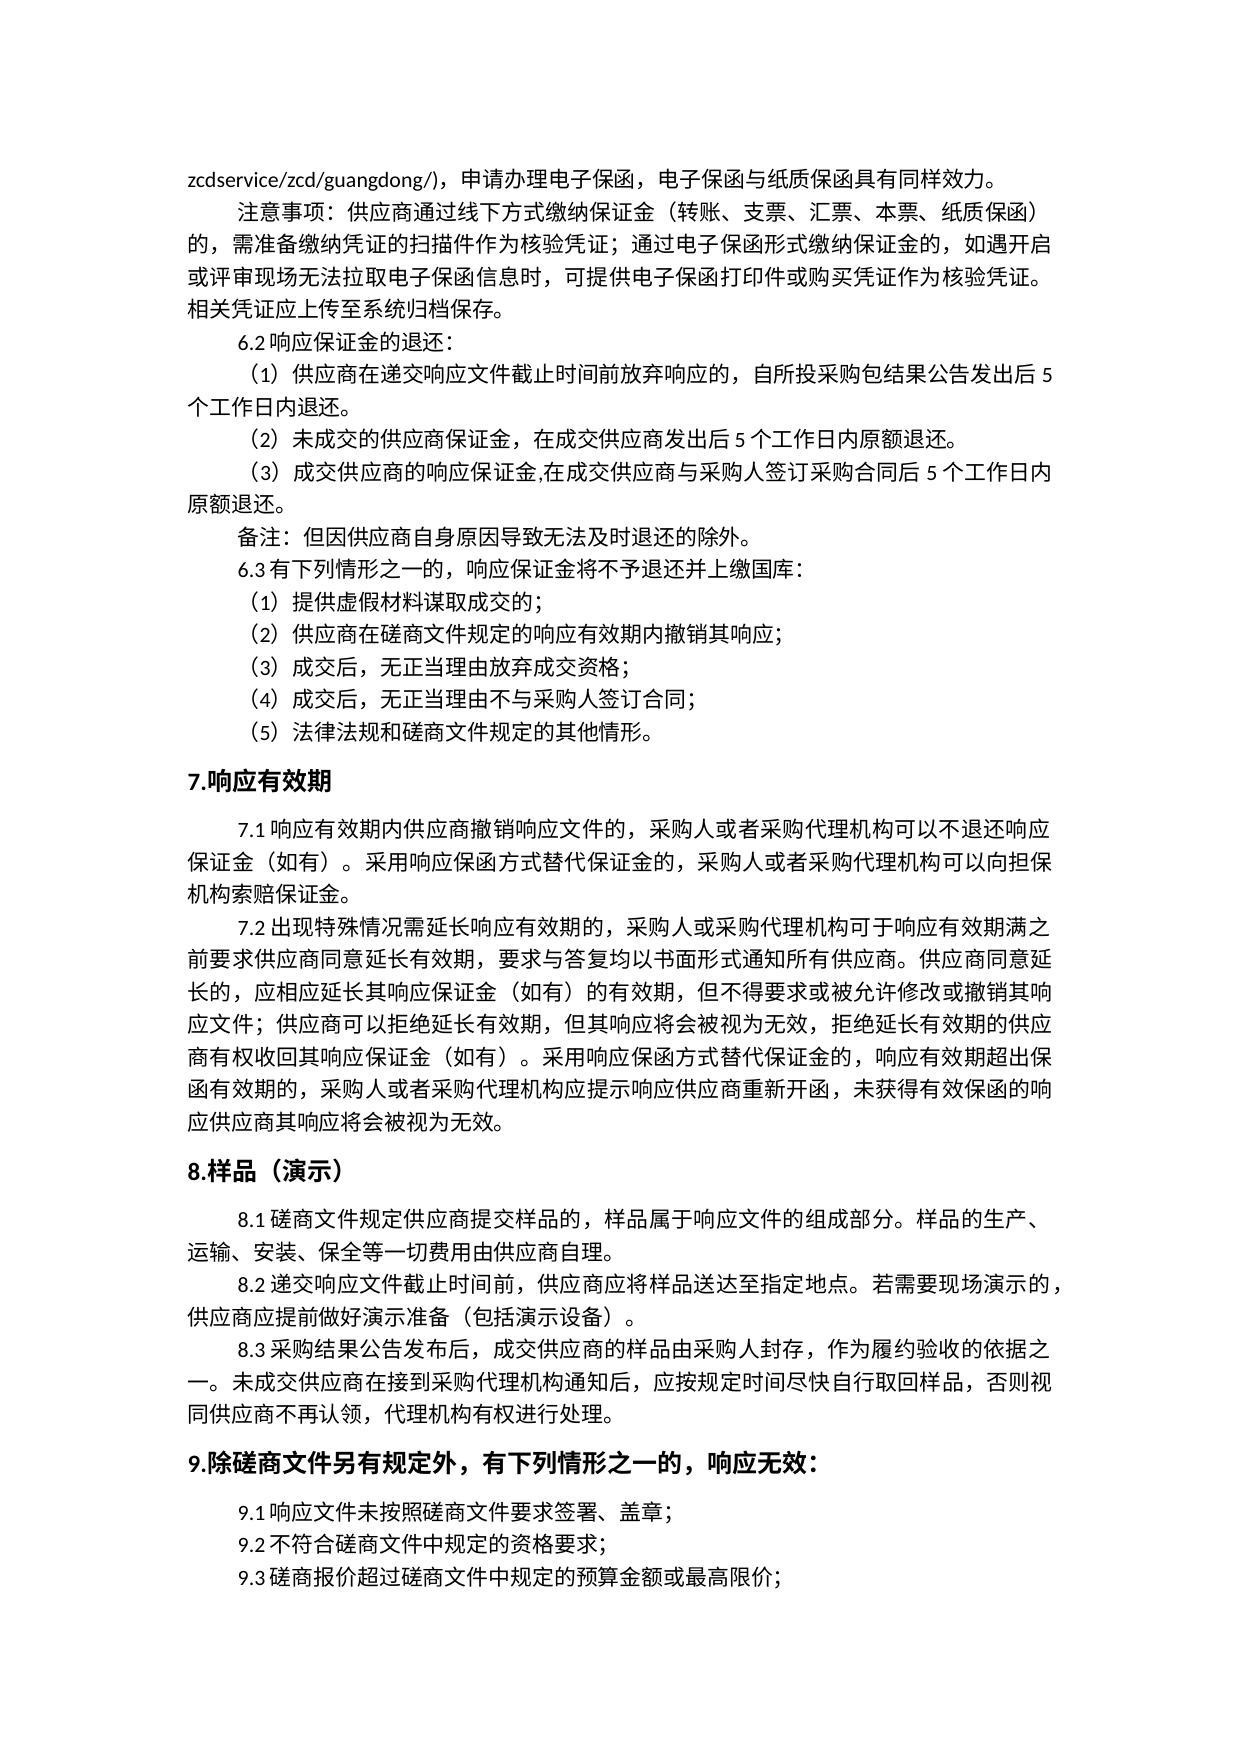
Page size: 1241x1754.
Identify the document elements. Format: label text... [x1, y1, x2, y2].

text （4）成交后，无正当理由不与采购人签订合同； [187, 682, 1053, 714]
text （1）提供虚假材料谋取成交的； [187, 584, 1053, 617]
text （3）成交后，无正当理由放弃成交资格； [187, 649, 1053, 682]
text 8.1磋商文件规定供应商提交样品的，样品属于响应文件的组成部分。样品的生产、运输、安装、保全等一切费用由供应商自理。 [187, 1202, 1053, 1267]
text 7.2出现特殊情况需延长响应有效期的，采购人或采购代理机构可于响应有效期满之前要求供应商同意延长有效期，要求与答复均以书面形式通知所有供应商。供应商同意延长的，应相应延长其响应保证金（如有）的有效期，但不得要求或被允许修改或撤销其响应文件；供应商可以拒绝延长有效期，但其响应将会被视为无效，拒绝延长有效期的供应商有权收回其响应保证金（如有）。采用响应保函方式替代保证金的，响应有效期超出保函有效期的，采购人或者采购代理机构应提示响应供应商重新开函，未获得有效保函的响应供应商其响应将会被视为无效。 [187, 909, 1053, 1137]
text 9.3磋商报价超过磋商文件中规定的预算金额或最高限价； [187, 1559, 1053, 1592]
text 注意事项：供应商通过线下方式缴纳保证金（转账、支票、汇票、本票、纸质保函）的，需准备缴纳凭证的扫描件作为核验凭证；通过电子保函形式缴纳保证金的，如遇开启或评审现场无法拉取电子保函信息时，可提供电子保函打印件或购买凭证作为核验凭证。相关凭证应上传至系统归档保存。 [187, 194, 1053, 324]
text 9.1响应文件未按照磋商文件要求签署、盖章； [187, 1494, 1053, 1527]
text 备注：但因供应商自身原因导致无法及时退还的除外。 [187, 519, 1053, 552]
text 8.样品（演示） [187, 1137, 1053, 1202]
text 9.除磋商文件另有规定外，有下列情形之一的，响应无效： [187, 1429, 1053, 1494]
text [187, 162, 1053, 194]
text （2）未成交的供应商保证金，在成交供应商发出后5个工作日内原额退还。 [187, 422, 1053, 454]
text 7.响应有效期 [187, 747, 1053, 812]
text （1）供应商在递交响应文件截止时间前放弃响应的，自所投采购包结果公告发出后5个工作日内退还。 [187, 357, 1053, 422]
text 9.2不符合磋商文件中规定的资格要求； [187, 1527, 1053, 1559]
text （5）法律法规和磋商文件规定的其他情形。 [187, 714, 1053, 747]
text （2）供应商在磋商文件规定的响应有效期内撤销其响应； [187, 617, 1053, 649]
text 8.3采购结果公告发布后，成交供应商的样品由采购人封存，作为履约验收的依据之一。未成交供应商在接到采购代理机构通知后，应按规定时间尽快自行取回样品，否则视同供应商不再认领，代理机构有权进行处理。 [187, 1332, 1053, 1429]
text 7.1响应有效期内供应商撤销响应文件的，采购人或者采购代理机构可以不退还响应保证金（如有）。采用响应保函方式替代保证金的，采购人或者采购代理机构可以向担保机构索赔保证金。 [187, 812, 1053, 909]
text 8.2递交响应文件截止时间前，供应商应将样品送达至指定地点。若需要现场演示的，供应商应提前做好演示准备（包括演示设备）。 [187, 1267, 1053, 1332]
text 6.3有下列情形之一的，响应保证金将不予退还并上缴国库： [187, 552, 1053, 584]
text 6.2响应保证金的退还： [187, 324, 1053, 357]
text （3）成交供应商的响应保证金,在成交供应商与采购人签订采购合同后5个工作日内原额退还。 [187, 454, 1053, 519]
